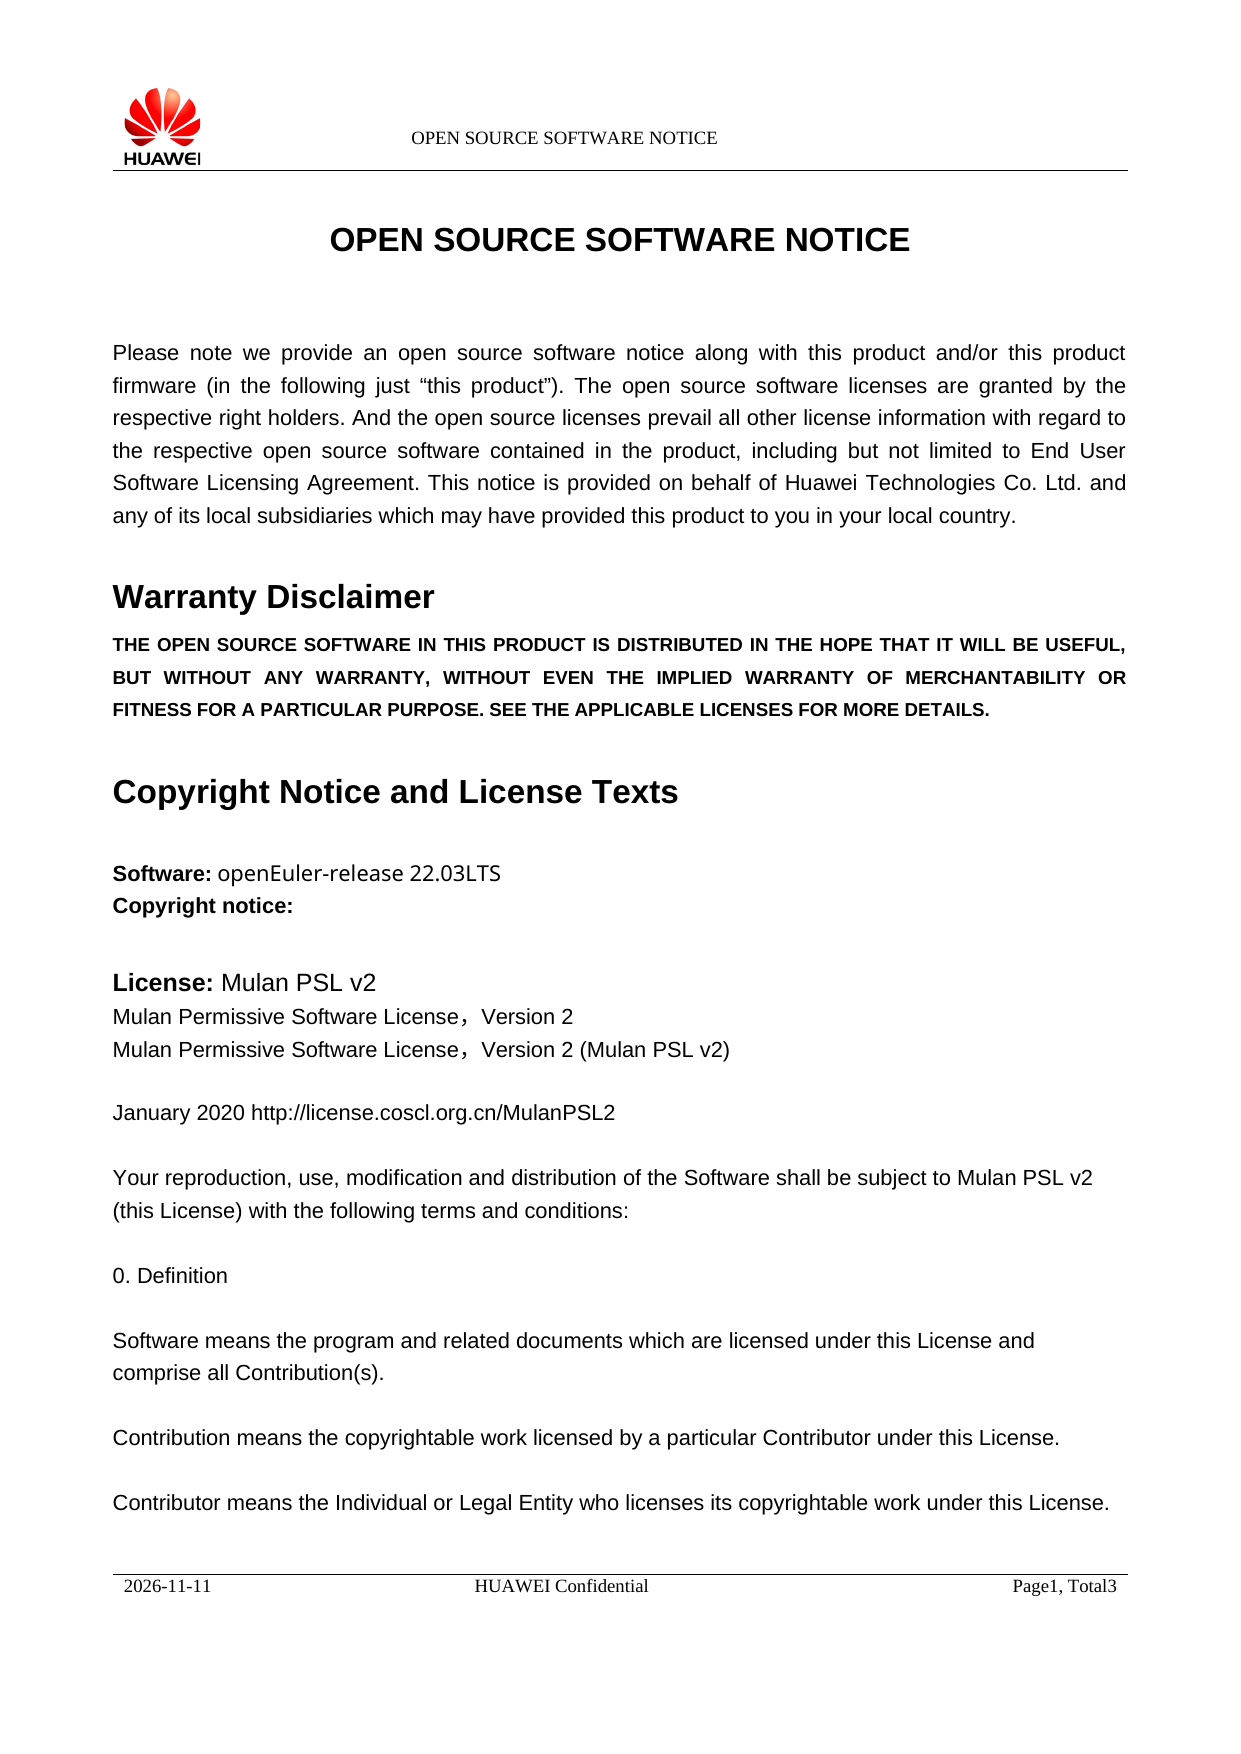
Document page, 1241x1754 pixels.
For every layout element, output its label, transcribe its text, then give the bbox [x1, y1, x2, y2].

picture [124, 88, 201, 165]
text January 2020 http://license.coscl.org.cn/MulanPSL2 [112, 1096, 1128, 1129]
text Mulan Permissive Software License，Version 2 (Mulan PSL v2) [112, 1031, 1128, 1064]
text Warranty Disclaimer [112, 564, 1128, 629]
text Your reproduction, use, modification and distribution of the Software shall be subject to Mulan PSL v2 (this License) with the following terms and conditions: [112, 1161, 1128, 1226]
text Contributor means the Individual or Legal Entity who licenses its copyrightable work under this License. [112, 1486, 1128, 1519]
text The open source software in this product is distributed in the hope that it will be useful, but WITHOUT ANY WARRANTY, without even the implied warranty of MERCHANTABILITY or FITNESS FOR A PARTICULAR PURPOSE. See the applicable licenses for more details. [112, 629, 1128, 726]
text Copyright notice: [112, 889, 1128, 921]
title Software: openEuler-release 22.03LTS [112, 856, 1128, 889]
text Copyright Notice and License Texts [112, 759, 1128, 824]
text Contribution means the copyrightable work licensed by a particular Contributor under this License. [112, 1421, 1128, 1454]
text License: Mulan PSL v2 [112, 966, 1128, 999]
text Please note we provide an open source software notice along with this product and/or this product firmware (in the following just “this product”). The open source software licenses are granted by the respective right holders. And the open source licenses prevail all other license information with regard to the respective open source software contained in the product, including but not limited to End User Software Licensing Agreement. This notice is provided on behalf of Huawei Technologies Co. Ltd. and any of its local subsidiaries which may have provided this product to you in your local country. [112, 336, 1128, 531]
text Software means the program and related documents which are licensed under this License and comprise all Contribution(s). [112, 1324, 1128, 1389]
text Mulan Permissive Software License，Version 2 [112, 999, 1128, 1031]
text 0. Definition [112, 1259, 1128, 1291]
text OPEN SOURCE SOFTWARE NOTICE [112, 206, 1128, 271]
